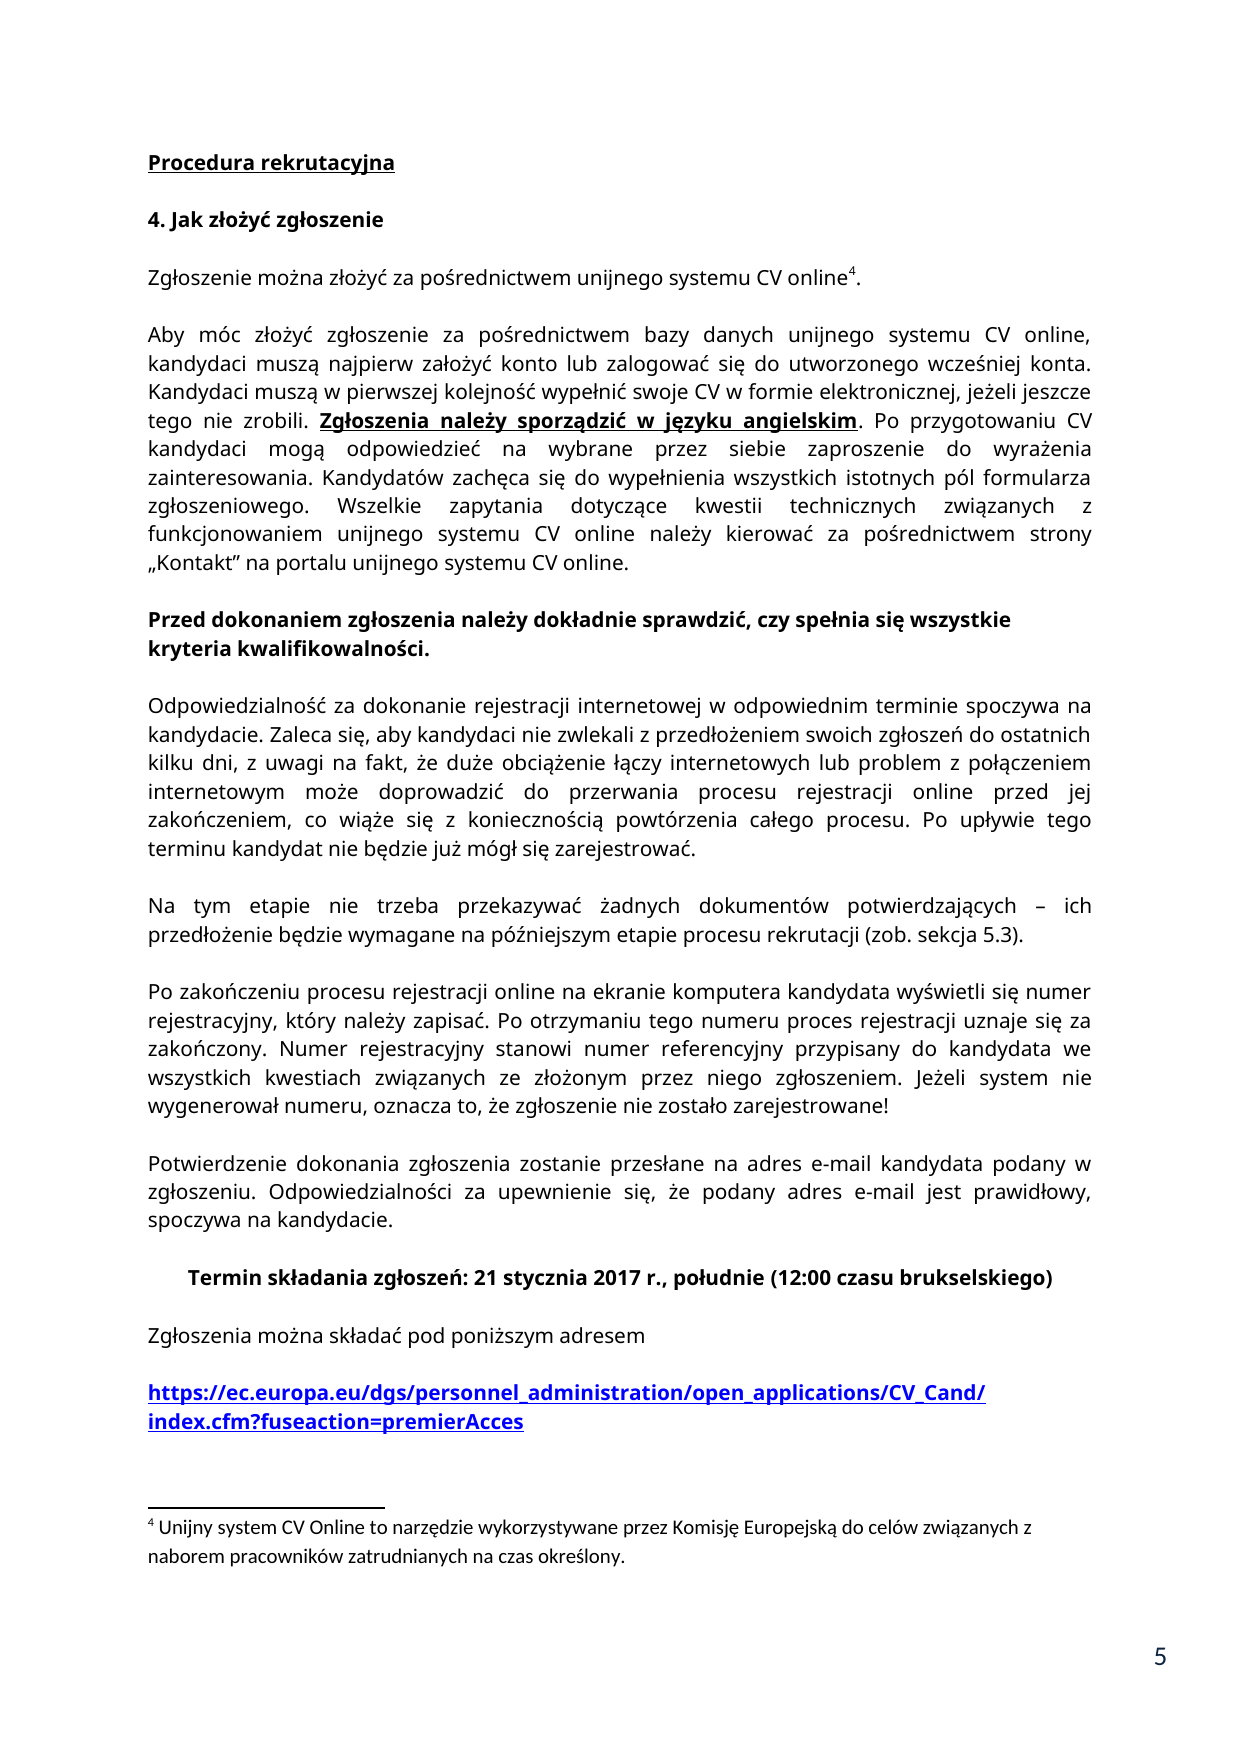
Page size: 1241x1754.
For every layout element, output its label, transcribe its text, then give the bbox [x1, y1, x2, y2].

text Zgłoszenie można złożyć za pośrednictwem unijnego systemu CV online. [148, 263, 1093, 291]
text Odpowiedzialność za dokonanie rejestracji internetowej w odpowiednim terminie spoczywa na kandydacie. Zaleca się, aby kandydaci nie zwlekali z przedłożeniem swoich zgłoszeń do ostatnich kilku dni, z uwagi na fakt, że duże obciążenie łączy internetowych lub problem z połączeniem internetowym może doprowadzić do przerwania procesu rejestracji online przed jej zakończeniem, co wiąże się z koniecznością powtórzenia całego procesu. Po upływie tego terminu kandydat nie będzie już mógł się zarejestrować. [148, 692, 1093, 862]
text Zgłoszenia można składać pod poniższym adresem [148, 1321, 1093, 1349]
text Aby móc złożyć zgłoszenie za pośrednictwem bazy danych unijnego systemu CV online, kandydaci muszą najpierw założyć konto lub zalogować się do utworzonego wcześniej konta. Kandydaci muszą w pierwszej kolejność wypełnić swoje CV w formie elektronicznej, jeżeli jeszcze tego nie zrobili. Zgłoszenia należy sporządzić w języku angielskim. Po przygotowaniu CV kandydaci mogą odpowiedzieć na wybrane przez siebie zaproszenie do wyrażenia zainteresowania. Kandydatów zachęca się do wypełnienia wszystkich istotnych pól formularza zgłoszeniowego. Wszelkie zapytania dotyczące kwestii technicznych związanych z funkcjonowaniem unijnego systemu CV online należy kierować za pośrednictwem strony „Kontakt” na portalu unijnego systemu CV online. [148, 320, 1093, 576]
text Potwierdzenie dokonania zgłoszenia zostanie przesłane na adres e-mail kandydata podany w zgłoszeniu. Odpowiedzialności za upewnienie się, że podany adres e-mail jest prawidłowy, spoczywa na kandydacie. [148, 1149, 1093, 1234]
text Po zakończeniu procesu rejestracji online na ekranie komputera kandydata wyświetli się numer rejestracyjny, który należy zapisać. Po otrzymaniu tego numeru proces rejestracji uznaje się za zakończony. Numer rejestracyjny stanowi numer referencyjny przypisany do kandydata we wszystkich kwestiach związanych ze złożonym przez niego zgłoszeniem. Jeżeli system nie wygenerował numeru, oznacza to, że zgłoszenie nie zostało zarejestrowane! [148, 977, 1093, 1119]
text Procedura rekrutacyjna [148, 148, 1093, 176]
text Na tym etapie nie trzeba przekazywać żadnych dokumentów potwierdzających – ich przedłożenie będzie wymagane na późniejszym etapie procesu rekrutacji (zob. sekcja 5.3). [148, 891, 1093, 948]
subtitle Jak złożyć zgłoszenie [148, 205, 1093, 234]
text Termin składania zgłoszeń: 21 stycznia 2017 r., południe (12:00 czasu brukselskiego) [148, 1263, 1093, 1292]
text Przed dokonaniem zgłoszenia należy dokładnie sprawdzić, czy spełnia się wszystkie kryteria kwalifikowalności. [148, 606, 1093, 662]
text https://ec.europa.eu/dgs/personnel_administration/open_applications/CV_Cand/index.cfm?fuseaction=premierAcces [148, 1378, 1093, 1435]
